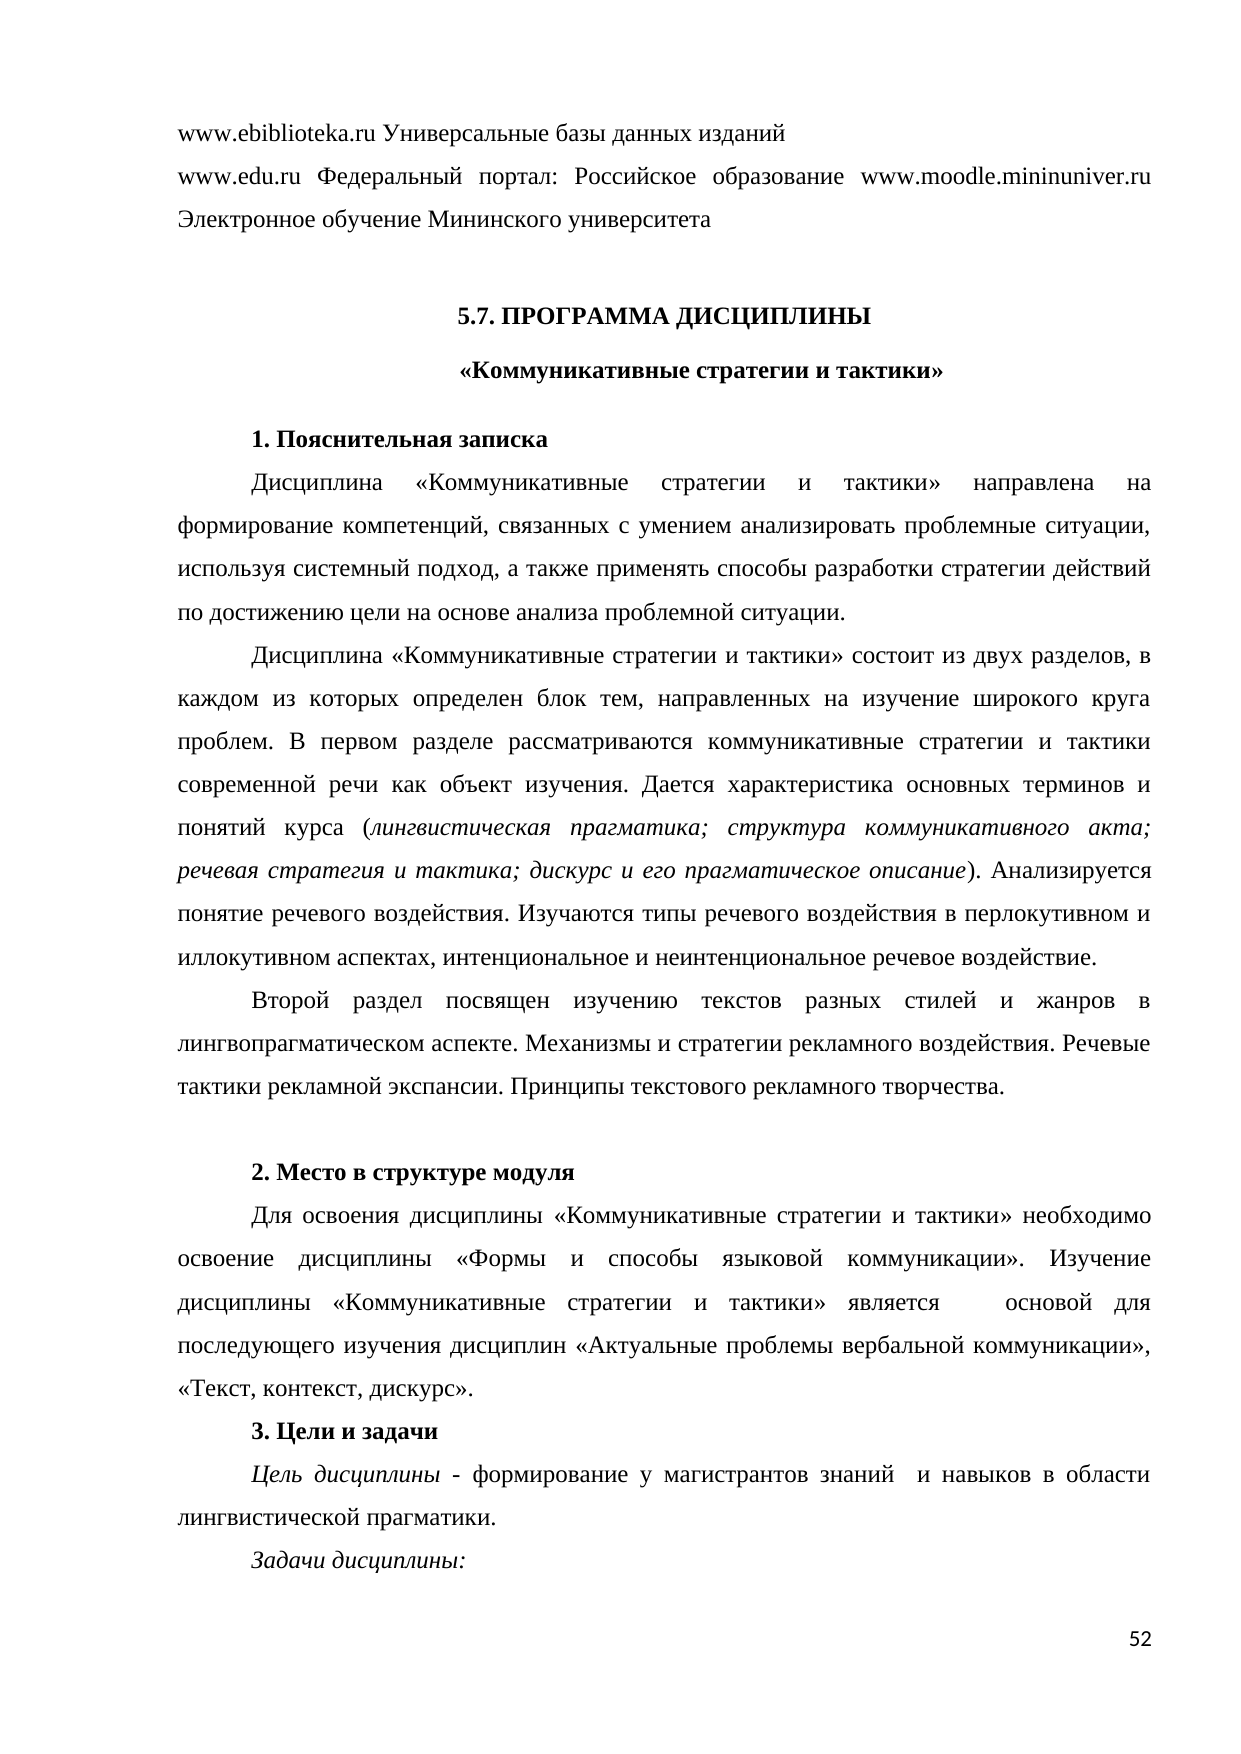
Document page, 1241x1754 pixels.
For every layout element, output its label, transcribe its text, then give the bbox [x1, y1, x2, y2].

text Задачи дисциплины: [177, 1545, 1152, 1574]
text www.edu.ru Федеральный портал: Российское образование www.moodle.mininuniver.ru Электронное обучение Мининского университета [177, 161, 1152, 233]
text Цель дисциплины - формирование у магистрантов знаний и навыков в области лингвистической прагматики. [177, 1459, 1152, 1531]
text Второй раздел посвящен изучению текстов разных стилей и жанров в лингвопрагматическом аспекте. Механизмы и стратегии рекламного воздействия. Речевые тактики рекламной экспансии. Принципы текстового рекламного творчества. [177, 985, 1152, 1100]
text 2. Место в структуре модуля [177, 1157, 1152, 1186]
text «Коммуникативные стратегии и тактики» [177, 355, 1152, 384]
text Для освоения дисциплины «Коммуникативные стратегии и тактики» необходимо освоение дисциплины «Формы и способы языковой коммуникации». Изучение дисциплины «Коммуникативные стратегии и тактики» является основой для последующего изучения дисциплин «Актуальные проблемы вербальной коммуникации», «Текст, контекст, дискурс». [177, 1200, 1152, 1402]
text Дисциплина «Коммуникативные стратегии и тактики» состоит из двух разделов, в каждом из которых определен блок тем, направленных на изучение широкого круга проблем. В первом разделе рассматриваются коммуникативные стратегии и тактики современной речи как объект изучения. Дается характеристика основных терминов и понятий курса (лингвистическая прагматика; структура коммуникативного акта; речевая стратегия и тактика; дискурс и его прагматическое описание). Анализируется понятие речевого воздействия. Изучаются типы речевого воздействия в перлокутивном и иллокутивном аспектах, интенциональное и неинтенциональное речевое воздействие. [177, 640, 1152, 970]
text 1. Пояснительная записка [177, 424, 1152, 453]
text www.ebiblioteka.ru Универсальные базы данных изданий [177, 118, 1152, 147]
text Дисциплина «Коммуникативные стратегии и тактики» направлена на формирование компетенций, связанных с умением анализировать проблемные ситуации, используя системный подход, а также применять способы разработки стратегии действий по достижению цели на основе анализа проблемной ситуации. [177, 467, 1152, 625]
text 3. Цели и задачи [177, 1416, 1152, 1445]
text 5.7. ПРОГРАММА ДИСЦИПЛИНЫ [177, 301, 1152, 330]
